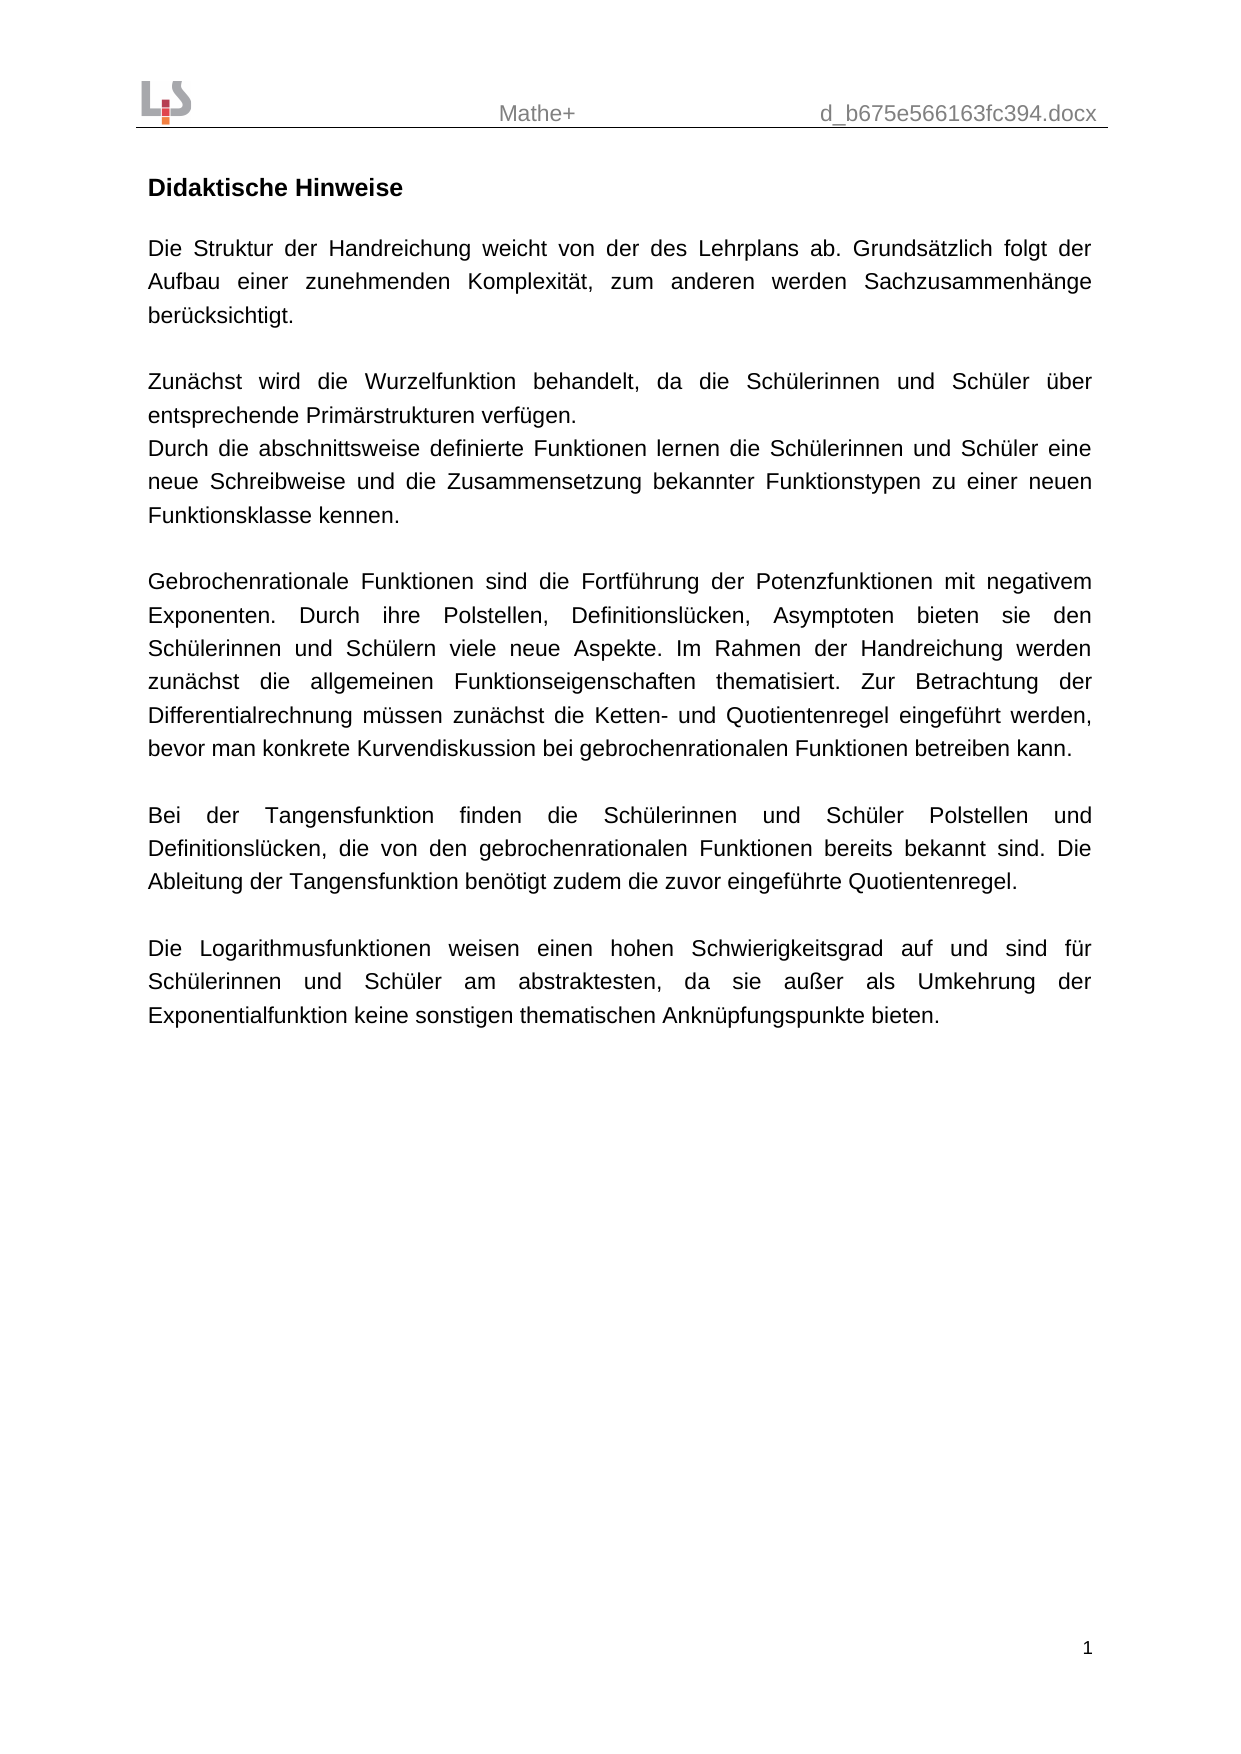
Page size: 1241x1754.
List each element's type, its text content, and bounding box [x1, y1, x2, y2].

text Die Logarithmusfunktionen weisen einen hohen Schwierigkeitsgrad auf und sind für Schülerinnen und Schüler am abstraktesten, da sie außer als Umkehrung der Exponentialfunktion keine sonstigen thematischen Anknüpfungspunkte bieten. [148, 928, 1092, 1028]
text Die Struktur der Handreichung weicht von der des Lehrplans ab. Grundsätzlich folgt der Aufbau einer zunehmenden Komplexität, zum anderen werden Sachzusammenhänge berücksichtigt. [148, 228, 1092, 328]
text Zunächst wird die Wurzelfunktion behandelt, da die Schülerinnen und Schüler über entsprechende Primärstrukturen verfügen. [148, 361, 1092, 428]
picture [141, 81, 192, 125]
text Didaktische Hinweise [148, 168, 1092, 202]
text Bei der Tangensfunktion finden die Schülerinnen und Schüler Polstellen und Definitionslücken, die von den gebrochenrationalen Funktionen bereits bekannt sind. Die Ableitung der Tangensfunktion benötigt zudem die zuvor eingeführte Quotientenregel. [148, 795, 1092, 895]
text Gebrochenrationale Funktionen sind die Fortführung der Potenzfunktionen mit negativem Exponenten. Durch ihre Polstellen, Definitionslücken, Asymptoten bieten sie den Schülerinnen und Schülern viele neue Aspekte. Im Rahmen der Handreichung werden zunächst die allgemeinen Funktionseigenschaften thematisiert. Zur Betrachtung der Differentialrechnung müssen zunächst die Ketten- und Quotientenregel eingeführt werden, bevor man konkrete Kurvendiskussion bei gebrochenrationalen Funktionen betreiben kann. [148, 561, 1092, 761]
text Durch die abschnittsweise definierte Funktionen lernen die Schülerinnen und Schüler eine neue Schreibweise und die Zusammensetzung bekannter Funktionstypen zu einer neuen Funktionsklasse kennen. [148, 428, 1092, 528]
